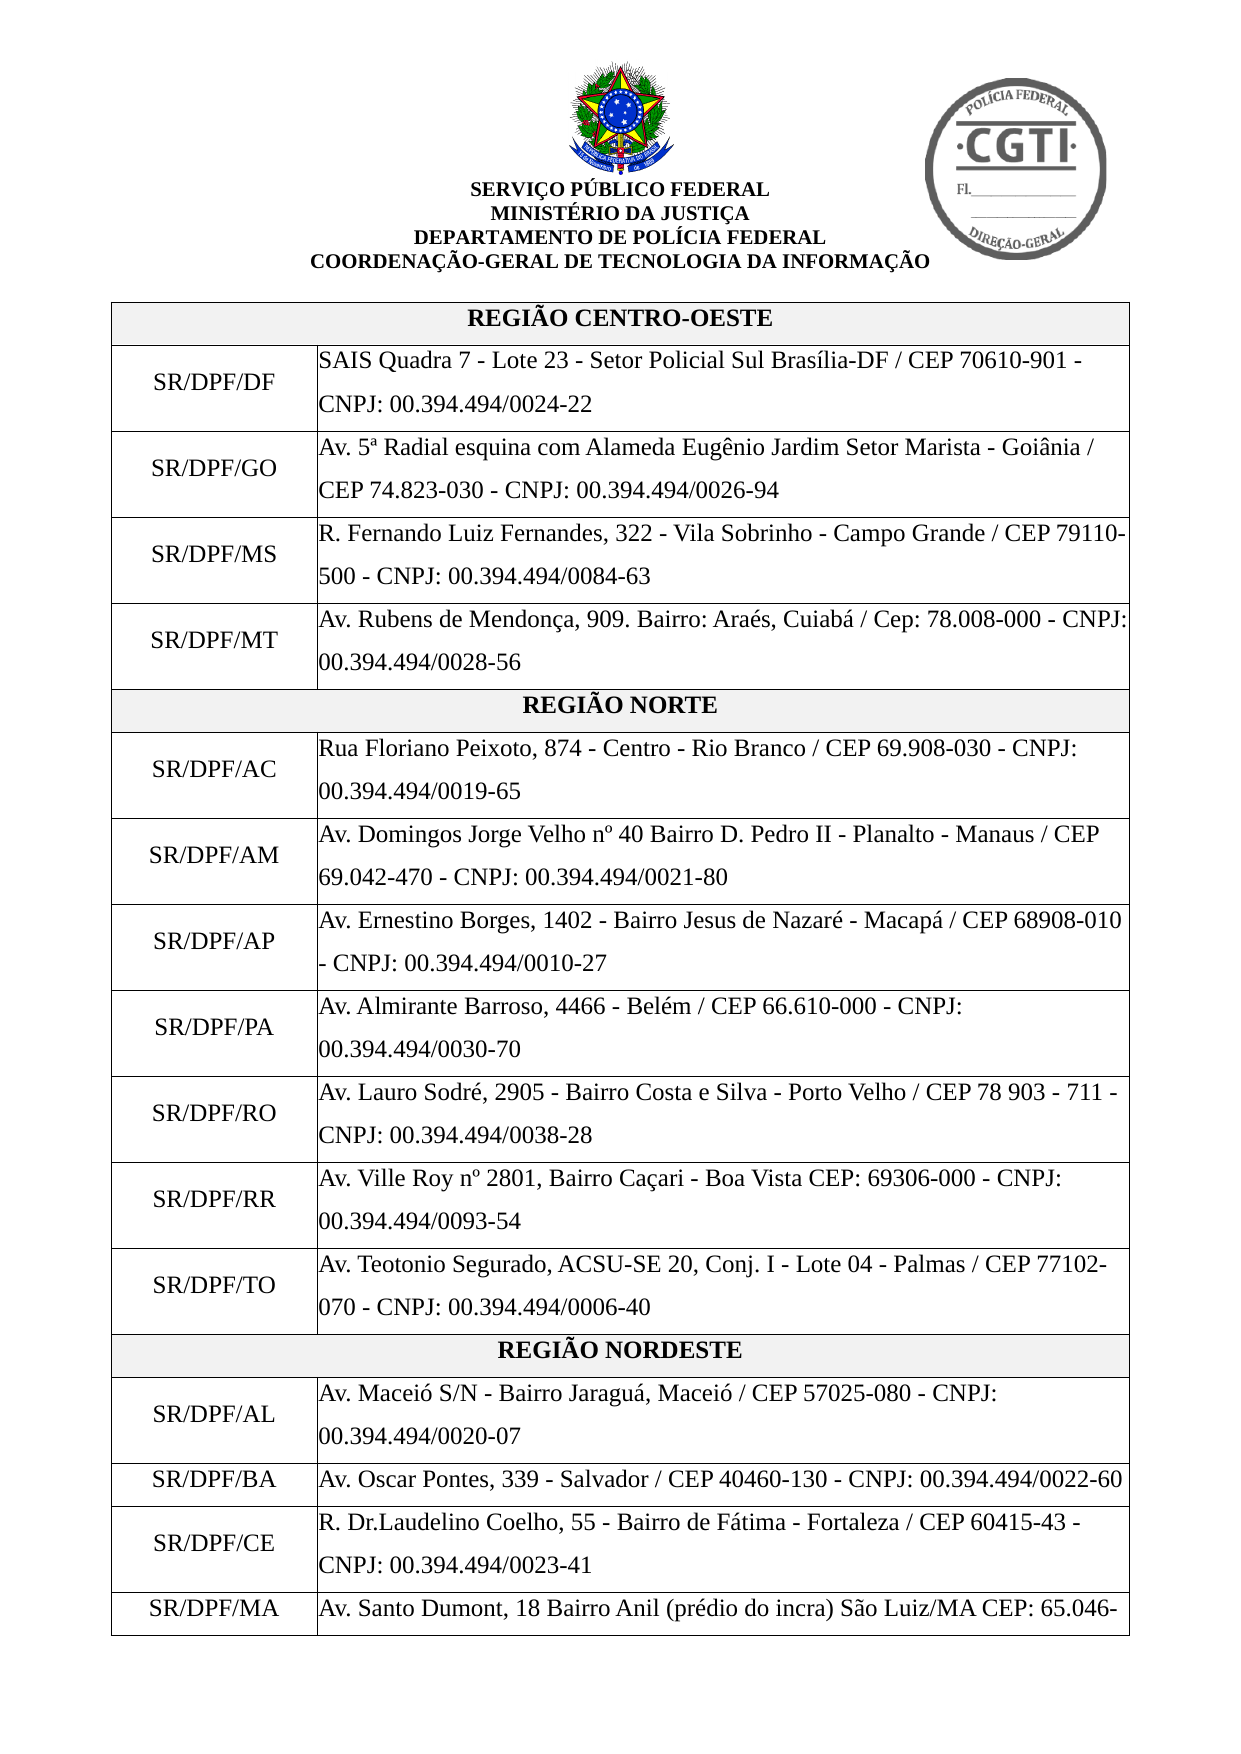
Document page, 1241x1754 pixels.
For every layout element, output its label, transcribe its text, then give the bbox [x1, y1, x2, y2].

table_cell Av. Lauro Sodré, 2905 - Bairro Costa e Silva - Porto Velho / CEP 78 903 - 711 - CNPJ: 00.394.494/0038-28 [318, 1077, 1129, 1162]
table_cell Av. Ernestino Borges, 1402 - Bairro Jesus de Nazaré - Macapá / CEP 68908-010 - CNPJ: 00.394.494/0010-27 [318, 905, 1129, 990]
table_cell Av. Maceió S/N - Bairro Jaraguá, Maceió / CEP 57025-080 - CNPJ: 00.394.494/0020-07 [318, 1378, 1129, 1463]
table_cell SR/DPF/AL [112, 1378, 317, 1463]
table_cell SR/DPF/AC [112, 733, 317, 818]
picture [925, 78, 1107, 260]
table_cell REGIÃO NORTE [112, 690, 1129, 732]
table_cell Av. Almirante Barroso, 4466 - Belém / CEP 66.610-000 - CNPJ: 00.394.494/0030-70 [318, 991, 1129, 1076]
table_cell REGIÃO CENTRO-OESTE [112, 303, 1129, 344]
table_cell SR/DPF/TO [112, 1249, 317, 1334]
picture [563, 59, 677, 177]
table_cell Av. Teotonio Segurado, ACSU-SE 20, Conj. I - Lote 04 - Palmas / CEP 77102-070 - CNPJ: 00.394.494/0006-40 [318, 1249, 1129, 1334]
table_cell SR/DPF/MA [112, 1593, 317, 1635]
table_cell SR/DPF/AP [112, 905, 317, 990]
table_cell SR/DPF/DF [112, 346, 317, 431]
table_cell SR/DPF/MS [112, 518, 317, 603]
table_cell Av. 5ª Radial esquina com Alameda Eugênio Jardim Setor Marista - Goiânia / CEP 74.823-030 - CNPJ: 00.394.494/0026-94 [318, 432, 1129, 517]
table_cell Av. Rubens de Mendonça, 909. Bairro: Araés, Cuiabá / Cep: 78.008-000 - CNPJ: 00.394.494/0028-56 [318, 604, 1129, 689]
table_cell SR/DPF/AM [112, 819, 317, 904]
table_cell SAIS Quadra 7 - Lote 23 - Setor Policial Sul Brasília-DF / CEP 70610-901 - CNPJ: 00.394.494/0024-22 [318, 346, 1129, 431]
table_cell Rua Floriano Peixoto, 874 - Centro - Rio Branco / CEP 69.908-030 - CNPJ: 00.394.494/0019-65 [318, 733, 1129, 818]
table_cell SR/DPF/RR [112, 1163, 317, 1248]
table_cell SR/DPF/MT [112, 604, 317, 689]
table_cell SR/DPF/BA [112, 1464, 317, 1506]
table_cell SR/DPF/RO [112, 1077, 317, 1162]
table_cell SR/DPF/CE [112, 1507, 317, 1592]
table_cell R. Fernando Luiz Fernandes, 322 - Vila Sobrinho - Campo Grande / CEP 79110-500 - CNPJ: 00.394.494/0084-63 [318, 518, 1129, 603]
table_cell REGIÃO NORDESTE [112, 1335, 1129, 1377]
table_cell Av. Domingos Jorge Velho nº 40 Bairro D. Pedro II - Planalto - Manaus / CEP 69.042-470 - CNPJ: 00.394.494/0021-80 [318, 819, 1129, 904]
table_cell R. Dr.Laudelino Coelho, 55 - Bairro de Fátima - Fortaleza / CEP 60415-43 - CNPJ: 00.394.494/0023-41 [318, 1507, 1129, 1592]
table_cell Av. Santo Dumont, 18 Bairro Anil (prédio do incra) São Luiz/MA CEP: 65.046-660 - CNPJ: 00.394.494/0027-75 [318, 1593, 1129, 1635]
table_cell SR/DPF/PA [112, 991, 317, 1076]
table_cell Av. Ville Roy nº 2801, Bairro Caçari - Boa Vista CEP: 69306-000 - CNPJ: 00.394.494/0093-54 [318, 1163, 1129, 1248]
table_cell SR/DPF/GO [112, 432, 317, 517]
table_cell Av. Oscar Pontes, 339 - Salvador / CEP 40460-130 - CNPJ: 00.394.494/0022-60 [318, 1464, 1129, 1506]
